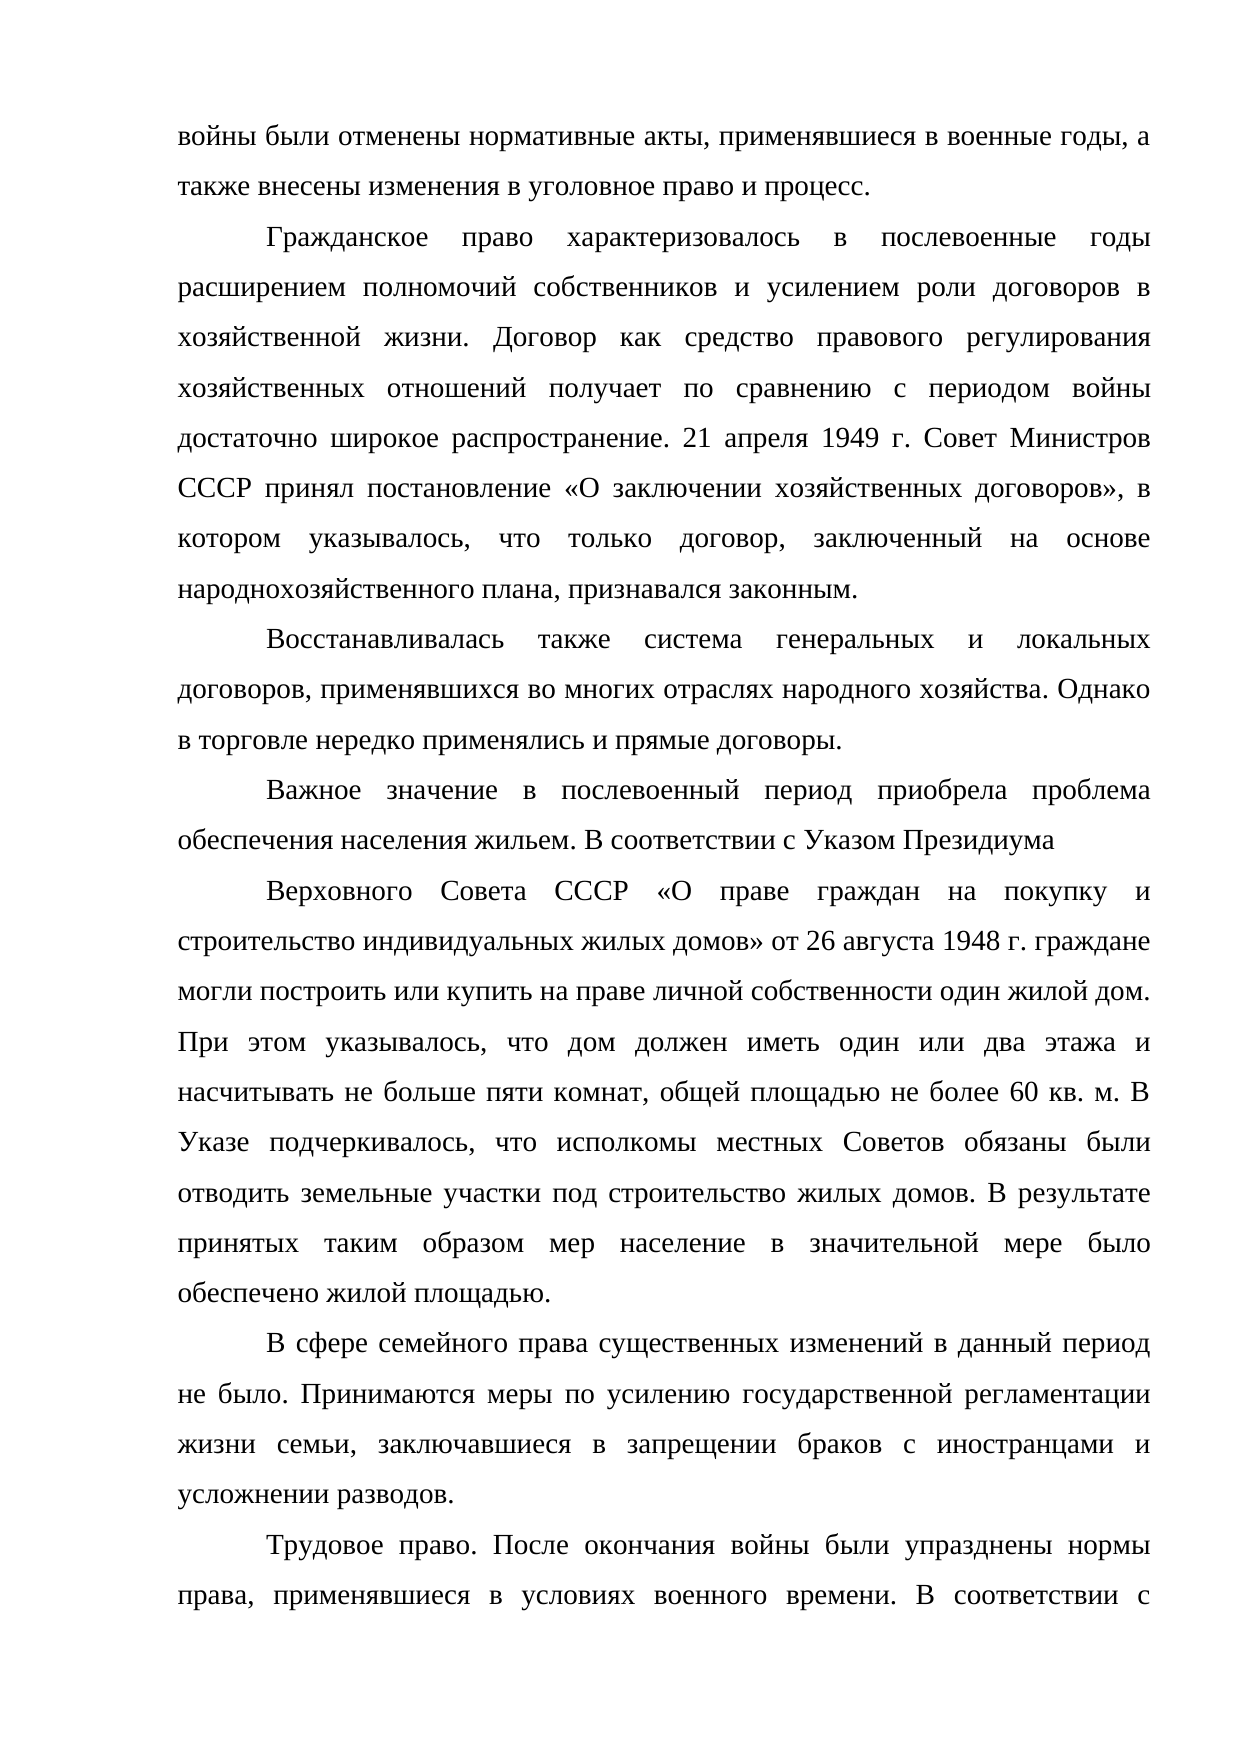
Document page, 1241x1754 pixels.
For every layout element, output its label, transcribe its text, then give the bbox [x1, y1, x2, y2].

text В сфере семейного права существенных изменений в данный период не было. Принимаются меры по усилению государственной регламентации жизни семьи, заключавшиеся в запрещении браков с иностранцами и усложнении разводов. [177, 1326, 1152, 1510]
text Важное значение в послевоенный период приобрела проблема обеспечения населения жильем. В соответствии с Указом Президиума [177, 772, 1152, 856]
text Восстанавливалась также система генеральных и локальных договоров, применявшихся во многих отраслях народного хозяйства. Однако в торговле нередко применялись и прямые договоры. [177, 621, 1152, 755]
text Гражданское право характеризовалось в послевоенные годы расширением полномочий собственников и усилением роли договоров в хозяйственной жизни. Договор как средство правового регулирования хозяйственных отношений получает по сравнению с периодом войны достаточно широкое распространение. 21 апреля 1949 г. Совет Министров СССР принял постановление «О заключении хозяйственных договоров», в котором указывалось, что только договор, заключенный на основе народнохозяйственного плана, признавался законным. [177, 219, 1152, 604]
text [177, 1527, 1152, 1611]
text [177, 118, 1152, 202]
text Верховного Совета СССР «О праве граждан на покупку и строительство индивидуальных жилых домов» от 26 августа 1948 г. граждане могли построить или купить на праве личной собственности один жилой дом. При этом указывалось, что дом должен иметь один или два этажа и насчитывать не больше пяти комнат, общей площадью не более 60 кв. м. В Указе подчеркивалось, что исполкомы местных Советов обязаны были отводить земельные участки под строительство жилых домов. В результате принятых таким образом мер население в значительной мере было обеспечено жилой площадью. [177, 873, 1152, 1309]
